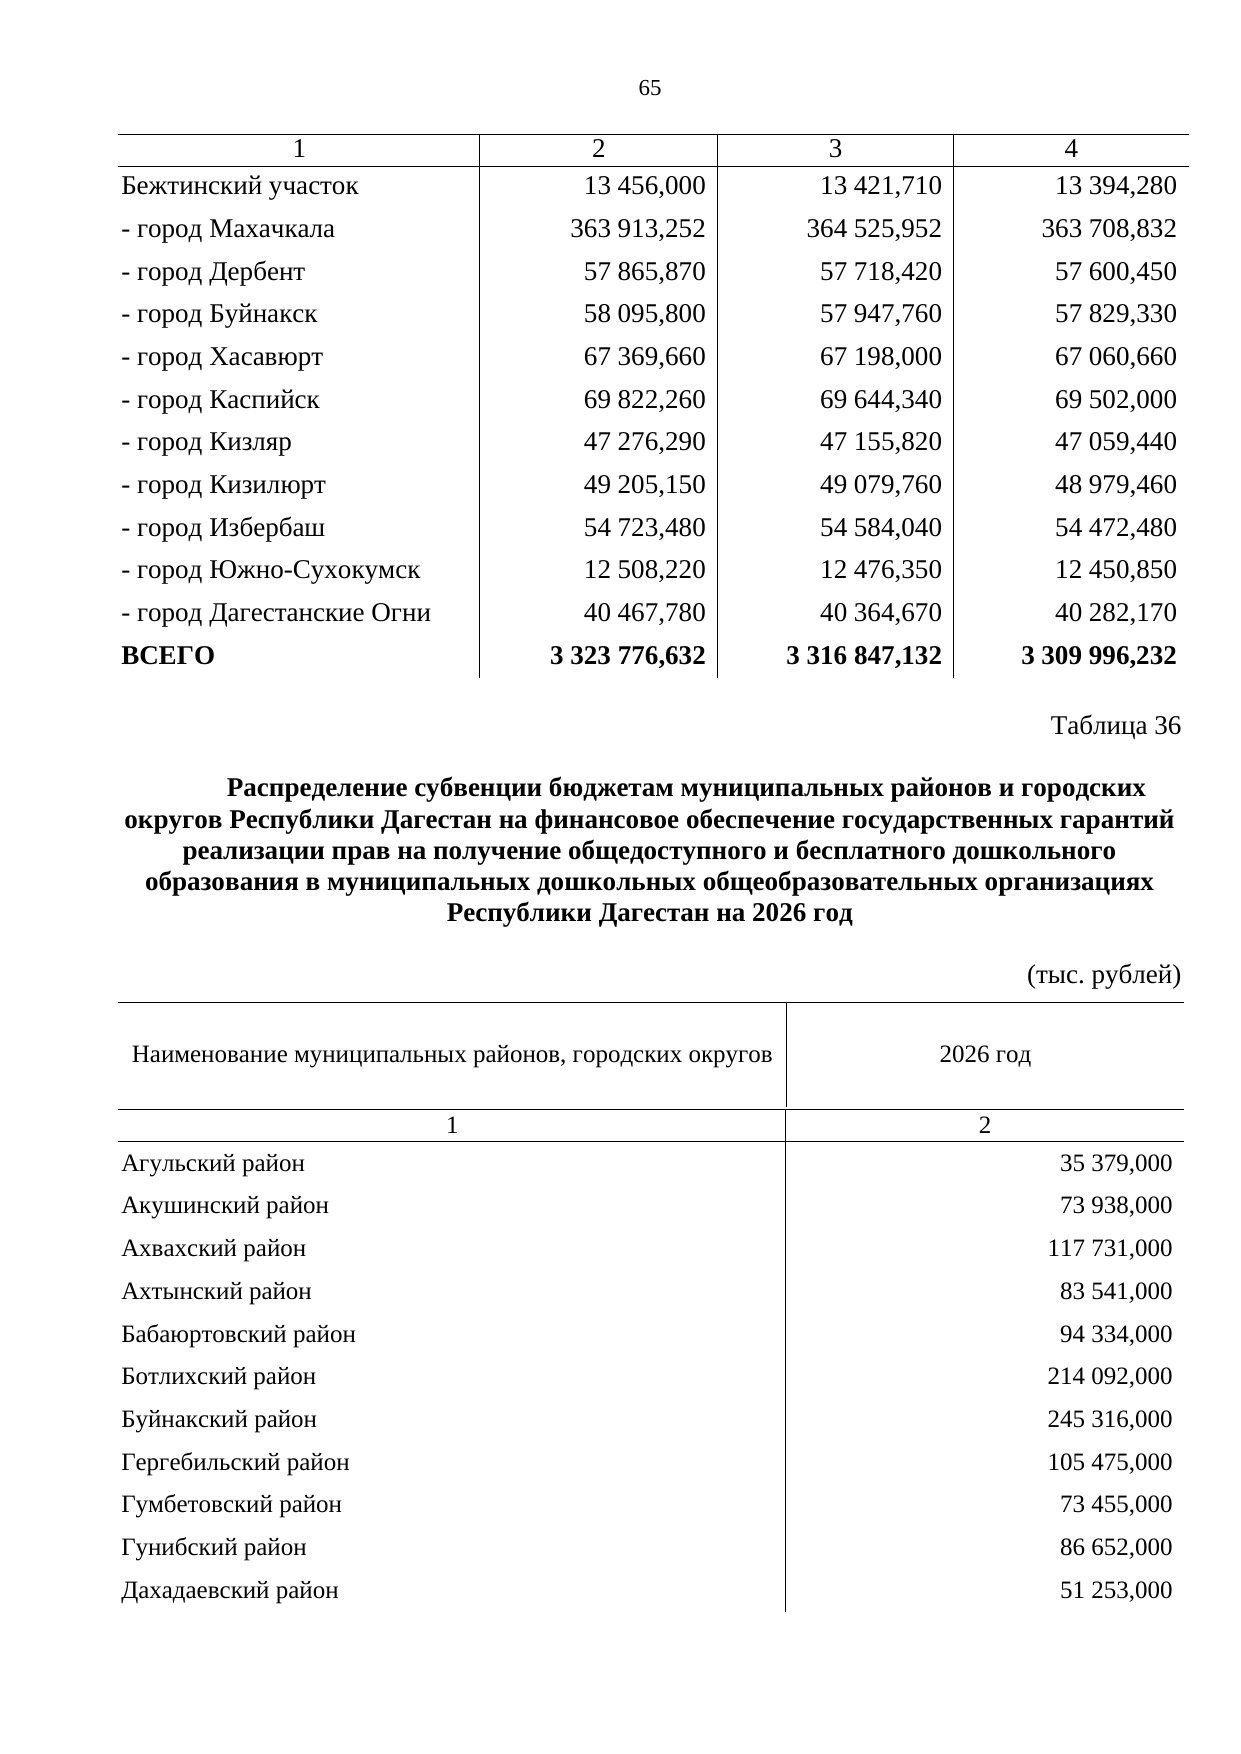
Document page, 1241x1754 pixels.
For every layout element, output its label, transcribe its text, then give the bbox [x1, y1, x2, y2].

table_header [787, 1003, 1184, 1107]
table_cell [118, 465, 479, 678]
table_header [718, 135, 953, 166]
text Таблица 36 [118, 709, 1181, 740]
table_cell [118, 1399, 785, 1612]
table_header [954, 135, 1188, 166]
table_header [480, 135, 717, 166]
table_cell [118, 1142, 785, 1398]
text (тыс. рублей) [118, 958, 1181, 989]
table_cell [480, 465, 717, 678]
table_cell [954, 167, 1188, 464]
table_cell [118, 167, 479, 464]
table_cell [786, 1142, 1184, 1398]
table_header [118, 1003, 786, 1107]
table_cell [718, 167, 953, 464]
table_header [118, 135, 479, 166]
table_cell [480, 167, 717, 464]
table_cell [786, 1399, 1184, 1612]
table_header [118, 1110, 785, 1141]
text Распределение субвенции бюджетам муниципальных районов и городских округов Республики Дагестан на финансовое обеспечение государственных гарантий реализации прав на получение общедоступного и бесплатного дошкольного образования в муниципальных дошкольных общеобразовательных организациях Республики Дагестан на 2026 год [118, 772, 1181, 927]
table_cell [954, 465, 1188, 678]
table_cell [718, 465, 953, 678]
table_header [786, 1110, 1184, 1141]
